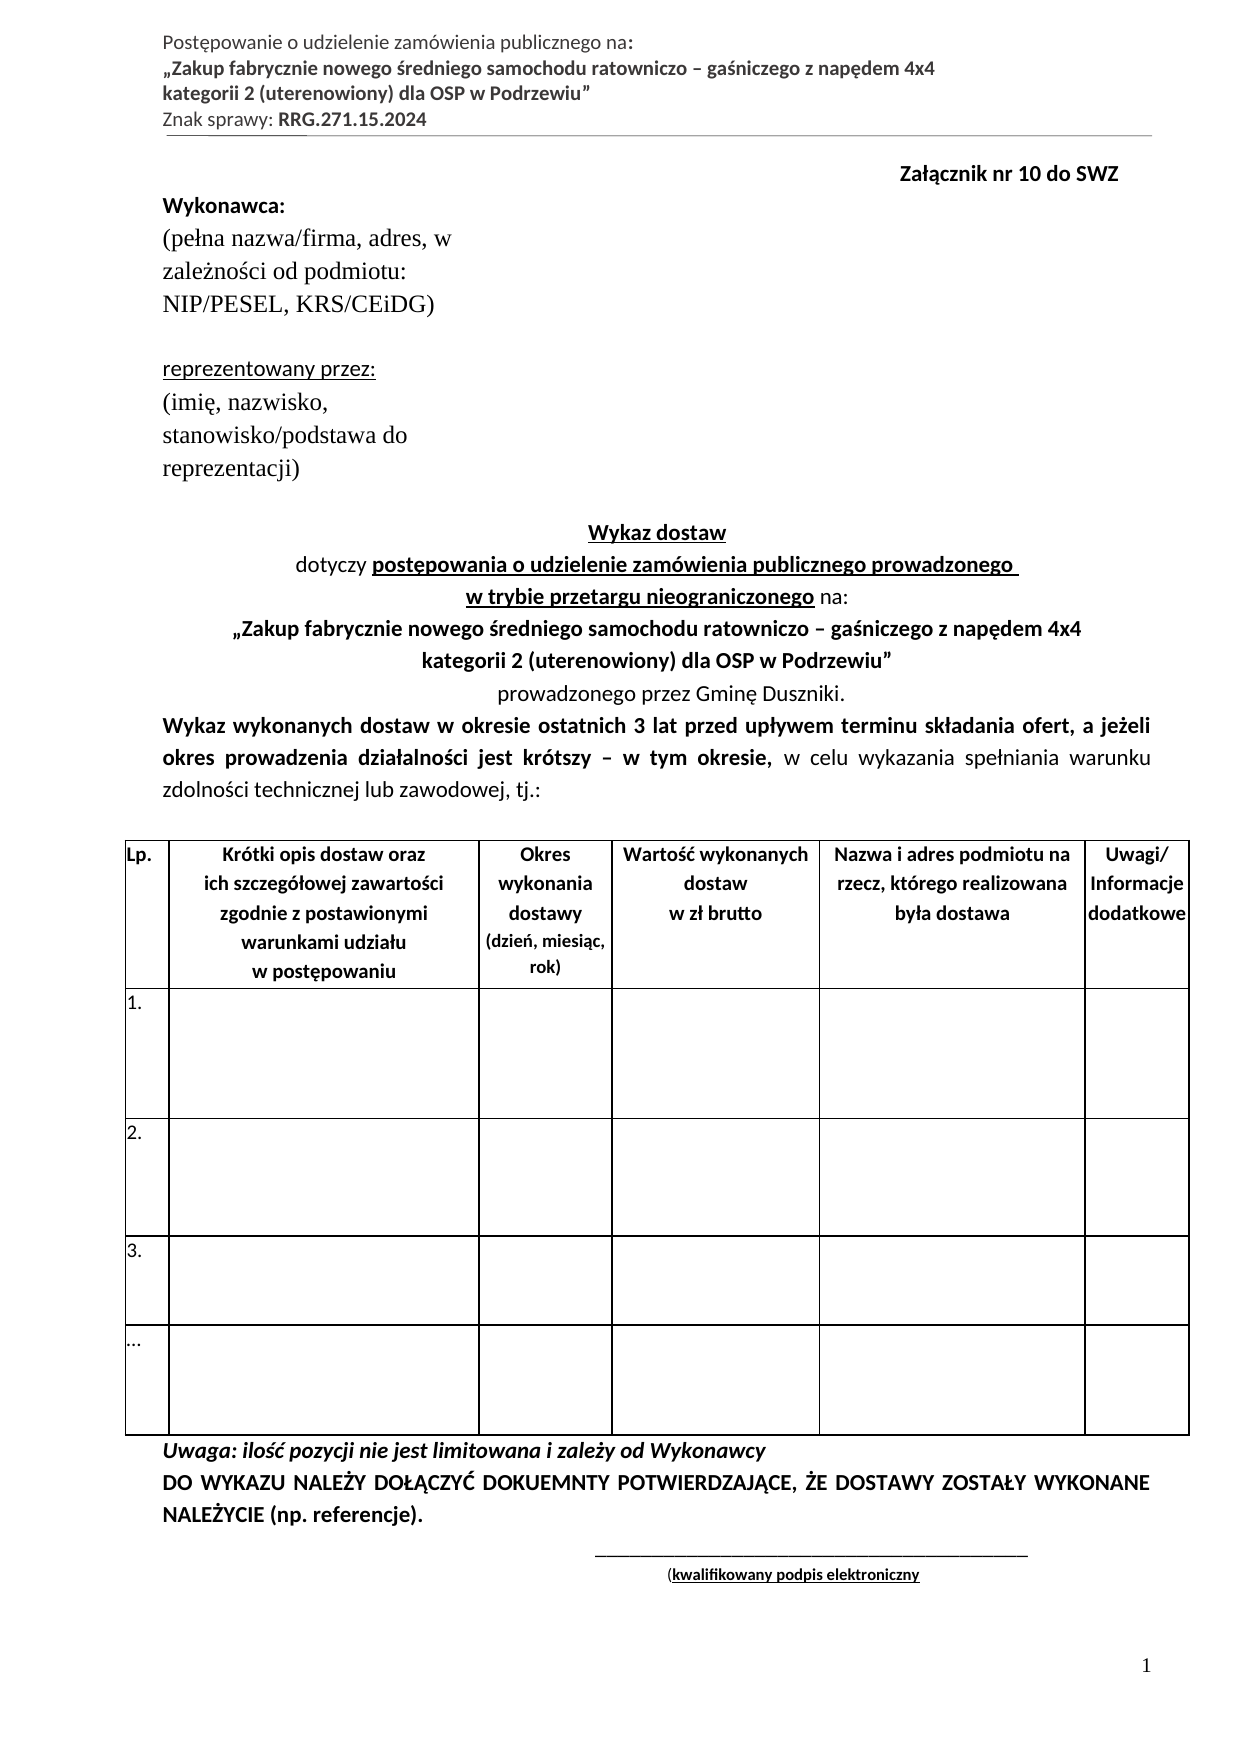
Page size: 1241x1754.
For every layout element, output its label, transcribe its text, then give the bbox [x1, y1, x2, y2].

table_header Krótki opis dostaw oraz ich szczegółowej zawartości zgodnie z postawionymi warunkami udziału w postępowaniu [170, 841, 478, 988]
table_cell [613, 989, 819, 1117]
text ______________________________________ [162, 1532, 1152, 1561]
table_cell [1086, 989, 1188, 1117]
table_cell [480, 989, 611, 1117]
table_cell [170, 1237, 478, 1324]
table_header Lp. [126, 841, 168, 988]
table_cell [480, 1119, 611, 1235]
table_cell [1086, 1326, 1188, 1434]
table_cell [170, 1119, 478, 1235]
table_cell [1086, 1237, 1188, 1324]
table_header Nazwa i adres podmiotu na rzecz, którego realizowana była dostawa [820, 841, 1084, 988]
text „Zakup fabrycznie nowego średniego samochodu ratowniczo – gaśniczego z napędem 4x4 [162, 614, 1152, 642]
text reprezentowany przez: [162, 354, 1152, 382]
table_cell 2. [126, 1119, 168, 1235]
table_cell [613, 1119, 819, 1235]
table_cell [1086, 1119, 1188, 1235]
table_cell [820, 989, 1084, 1117]
text Uwaga: ilość pozycji nie jest limitowana i zależy od Wykonawcy [162, 1436, 1152, 1464]
text Wykaz dostaw [162, 518, 1152, 546]
table_cell [170, 1326, 478, 1434]
text Wykaz wykonanych dostaw w okresie ostatnich 3 lat przed upływem terminu składania ofert, a jeżeli okres prowadzenia działalności jest krótszy – w tym okresie, w celu wykazania spełniania warunku zdolności technicznej lub zawodowej, tj.: [162, 711, 1152, 803]
table_cell [480, 1237, 611, 1324]
text prowadzonego przez Gminę Duszniki. [162, 679, 1152, 707]
table_cell [820, 1326, 1084, 1434]
table_cell [480, 1326, 611, 1434]
text DO WYKAZU NALEŻY DOŁĄCZYĆ DOKUEMNTY POTWIERDZAJĄCE, ŻE DOSTAWY ZOSTAŁY WYKONANE NALEŻYCIE (np. referencje). [162, 1468, 1152, 1528]
table_header Okres wykonania dostawy (dzień, miesiąc, rok) [480, 841, 611, 988]
table_cell [820, 1237, 1084, 1324]
text kategorii 2 (uterenowiony) dla OSP w Podrzewiu” [162, 647, 1152, 675]
table_header Uwagi/ Informacje dodatkowe [1086, 841, 1188, 988]
table_cell 3. [126, 1237, 168, 1324]
table_cell … [126, 1326, 168, 1434]
table_cell [170, 989, 478, 1117]
text dotyczy postępowania o udzielenie zamówienia publicznego prowadzonego w trybie przetargu nieograniczonego na: [162, 550, 1152, 610]
table_cell 1. [126, 989, 168, 1117]
table_cell [820, 1119, 1084, 1235]
text Wykonawca: [162, 191, 1152, 219]
table_cell [613, 1326, 819, 1434]
table_header Wartość wykonanych dostaw w zł brutto [613, 841, 819, 988]
text Załącznik nr 10 do SWZ [826, 159, 1152, 187]
table_cell [613, 1237, 819, 1324]
text (kwalifikowany podpis elektroniczny [162, 1565, 1152, 1585]
